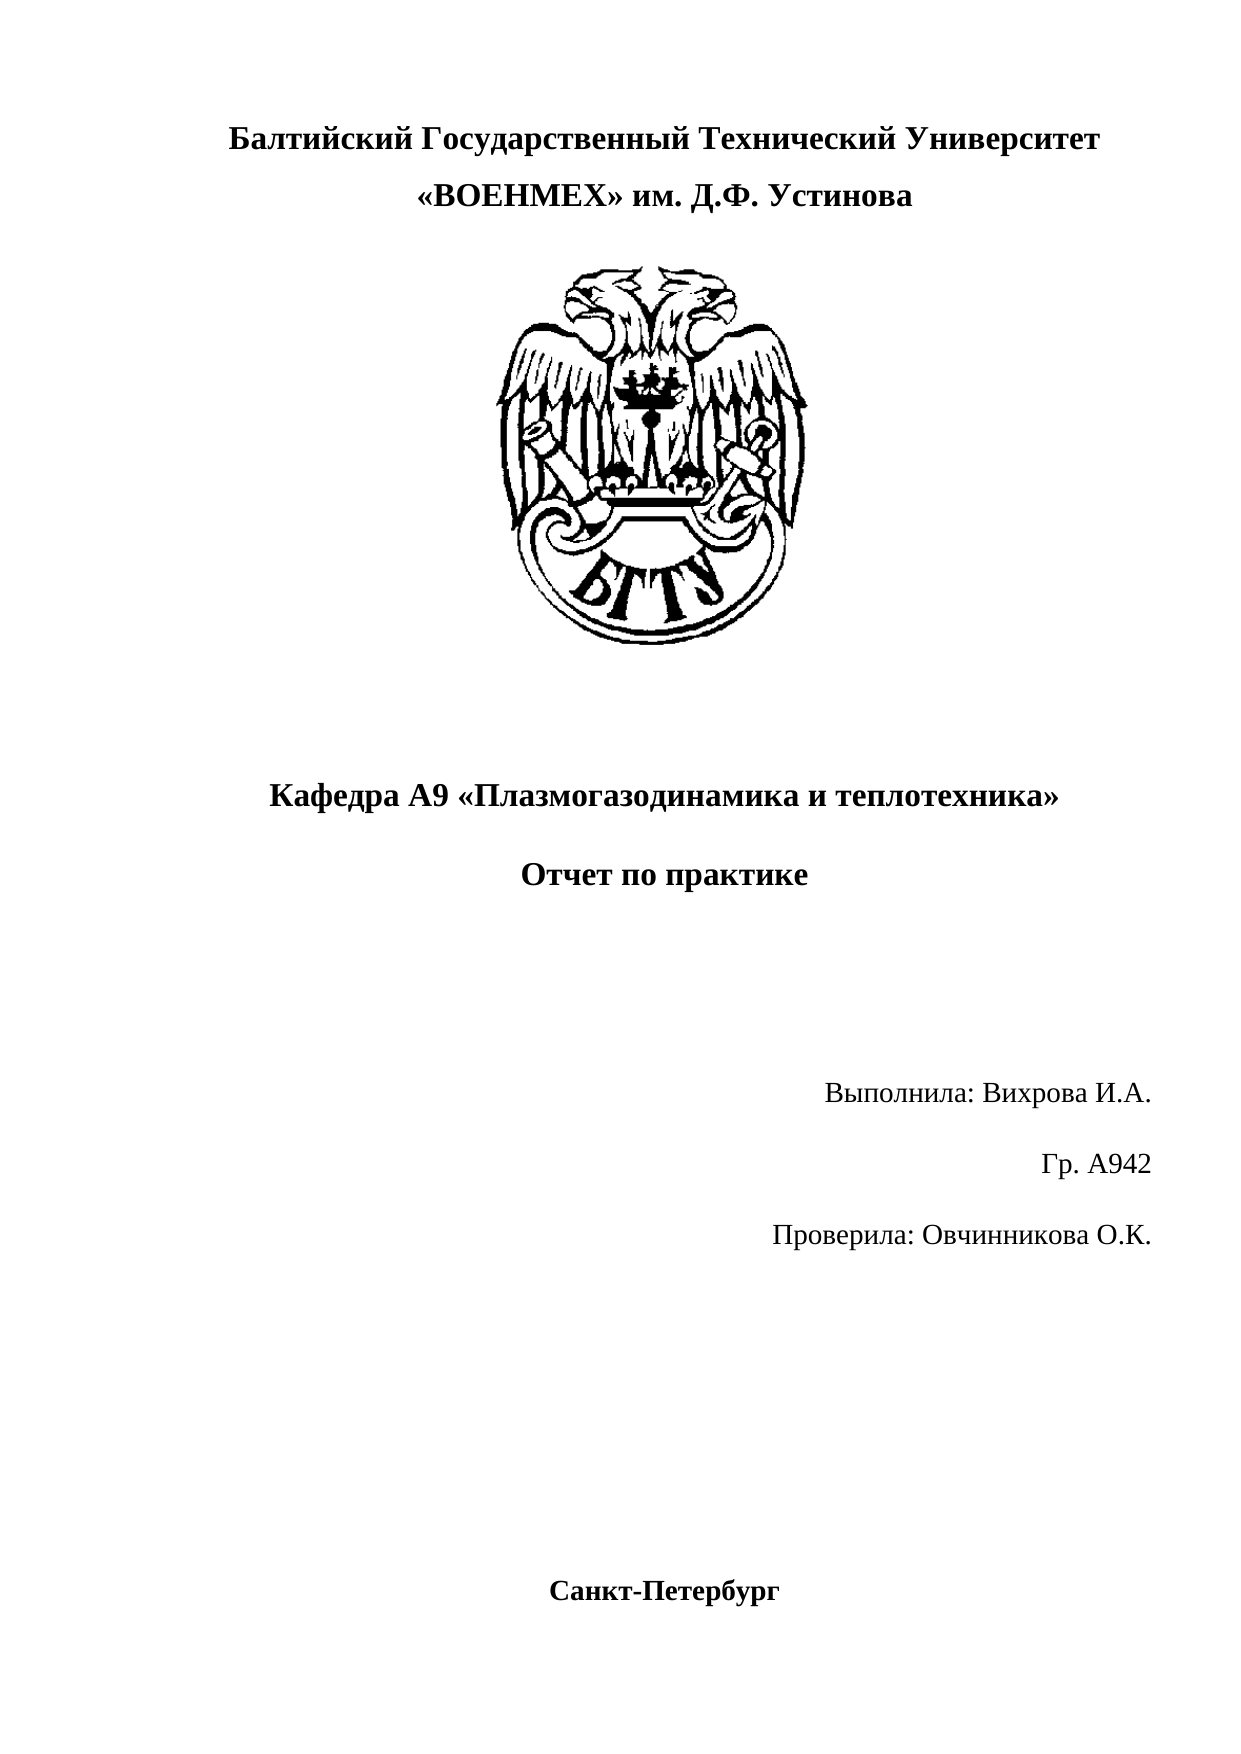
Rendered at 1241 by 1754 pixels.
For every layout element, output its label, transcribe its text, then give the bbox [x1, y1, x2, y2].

text Гр. А942 [177, 1146, 1152, 1179]
text Санкт-Петербург [177, 1573, 1152, 1606]
text Отчет по практике [177, 854, 1152, 892]
text Кафедра А9 «Плазмогазодинамика и теплотехника» [177, 776, 1152, 814]
text Балтийский Государственный Технический Университет «ВОЕНМЕХ» им. Д.Ф. Устинова [177, 118, 1152, 214]
text Проверила: Овчинникова О.К. [177, 1217, 1152, 1251]
picture [489, 258, 812, 648]
text Выполнила: Вихрова И.А. [177, 1075, 1152, 1108]
